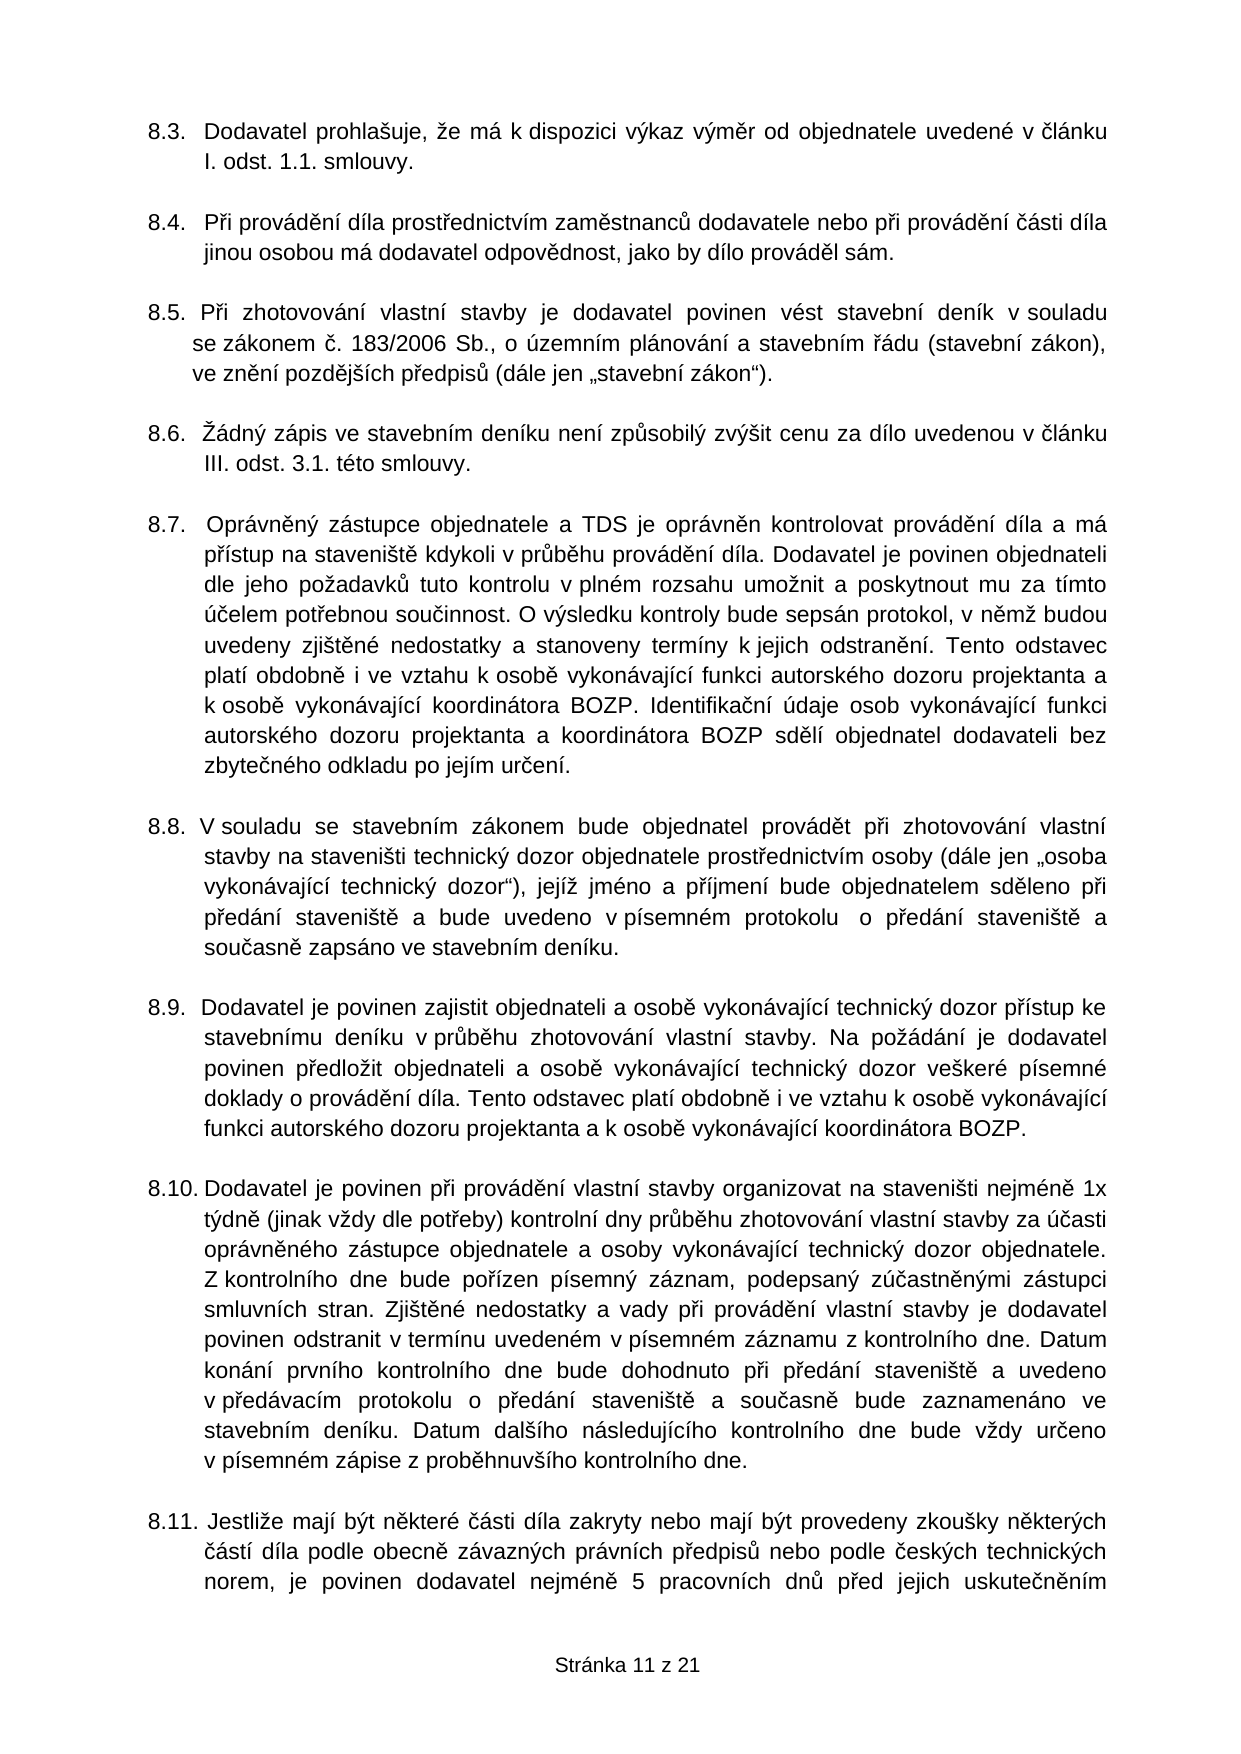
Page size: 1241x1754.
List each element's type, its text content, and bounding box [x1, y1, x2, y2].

list Oprávněný zástupce objednatele a TDS je oprávněn kontrolovat provádění díla a má přístup na staveniště kdykoli v průběhu provádění díla. Dodavatel je povinen objednateli dle jeho požadavků tuto kontrolu v plném rozsahu umožnit a poskytnout mu za tímto účelem potřebnou součinnost. O výsledku kontroly bude sepsán protokol, v němž budou uvedeny zjištěné nedostatky a stanoveny termíny k jejich odstranění. Tento odstavec platí obdobně i ve vztahu k osobě vykonávající funkci autorského dozoru projektanta a k osobě vykonávající koordinátora BOZP. Identifikační údaje osob vykonávající funkci autorského dozoru projektanta a koordinátora BOZP sdělí objednatel dodavateli bez zbytečného odkladu po jejím určení. [148, 511, 1107, 779]
list Při provádění díla prostřednictvím zaměstnanců dodavatele nebo při provádění části díla jinou osobou má dodavatel odpovědnost, jako by dílo prováděl sám. [148, 209, 1107, 265]
list Dodavatel prohlašuje, že má k dispozici výkaz výměr od objednatele uvedené v článku I. odst. 1.1. smlouvy. [148, 118, 1107, 175]
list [148, 1508, 1107, 1594]
list Žádný zápis ve stavebním deníku není způsobilý zvýšit cenu za dílo uvedenou v článku III. odst. 3.1. této smlouvy. [148, 420, 1107, 477]
text 8.10. Dodavatel je povinen při provádění vlastní stavby organizovat na staveništi nejméně 1x týdně (jinak vždy dle potřeby) kontrolní dny průběhu zhotovování vlastní stavby za účasti oprávněného zástupce objednatele a osoby vykonávající technický dozor objednatele. Z kontrolního dne bude pořízen písemný záznam, podepsaný zúčastněnými zástupci smluvních stran. Zjištěné nedostatky a vady při provádění vlastní stavby je dodavatel povinen odstranit v termínu uvedeném v písemném záznamu z kontrolního dne. Datum konání prvního kontrolního dne bude dohodnuto při předání staveniště a uvedeno v předávacím protokolu o předání staveniště a současně bude zaznamenáno ve stavebním deníku. Datum dalšího následujícího kontrolního dne bude vždy určeno v písemném zápise z proběhnuvšího kontrolního dne. [148, 1175, 1107, 1474]
list V souladu se stavebním zákonem bude objednatel provádět při zhotovování vlastní stavby na staveništi technický dozor objednatele prostřednictvím osoby (dále jen „osoba vykonávající technický dozor“), jejíž jméno a příjmení bude objednatelem sděleno při předání staveniště a bude uvedeno v písemném protokolu o předání staveniště a současně zapsáno ve stavebním deníku. [148, 813, 1107, 960]
list Při zhotovování vlastní stavby je dodavatel povinen vést stavební deník v souladu se zákonem č. 183/2006 Sb., o územním plánování a stavebním řádu (stavební zákon), ve znění pozdějších předpisů (dále jen „stavební zákon“). [148, 299, 1107, 386]
list Dodavatel je povinen zajistit objednateli a osobě vykonávající technický dozor přístup ke stavebnímu deníku v průběhu zhotovování vlastní stavby. Na požádání je dodavatel povinen předložit objednateli a osobě vykonávající technický dozor veškeré písemné doklady o provádění díla. Tento odstavec platí obdobně i ve vztahu k osobě vykonávající funkci autorského dozoru projektanta a k osobě vykonávající koordinátora BOZP. [148, 994, 1107, 1141]
